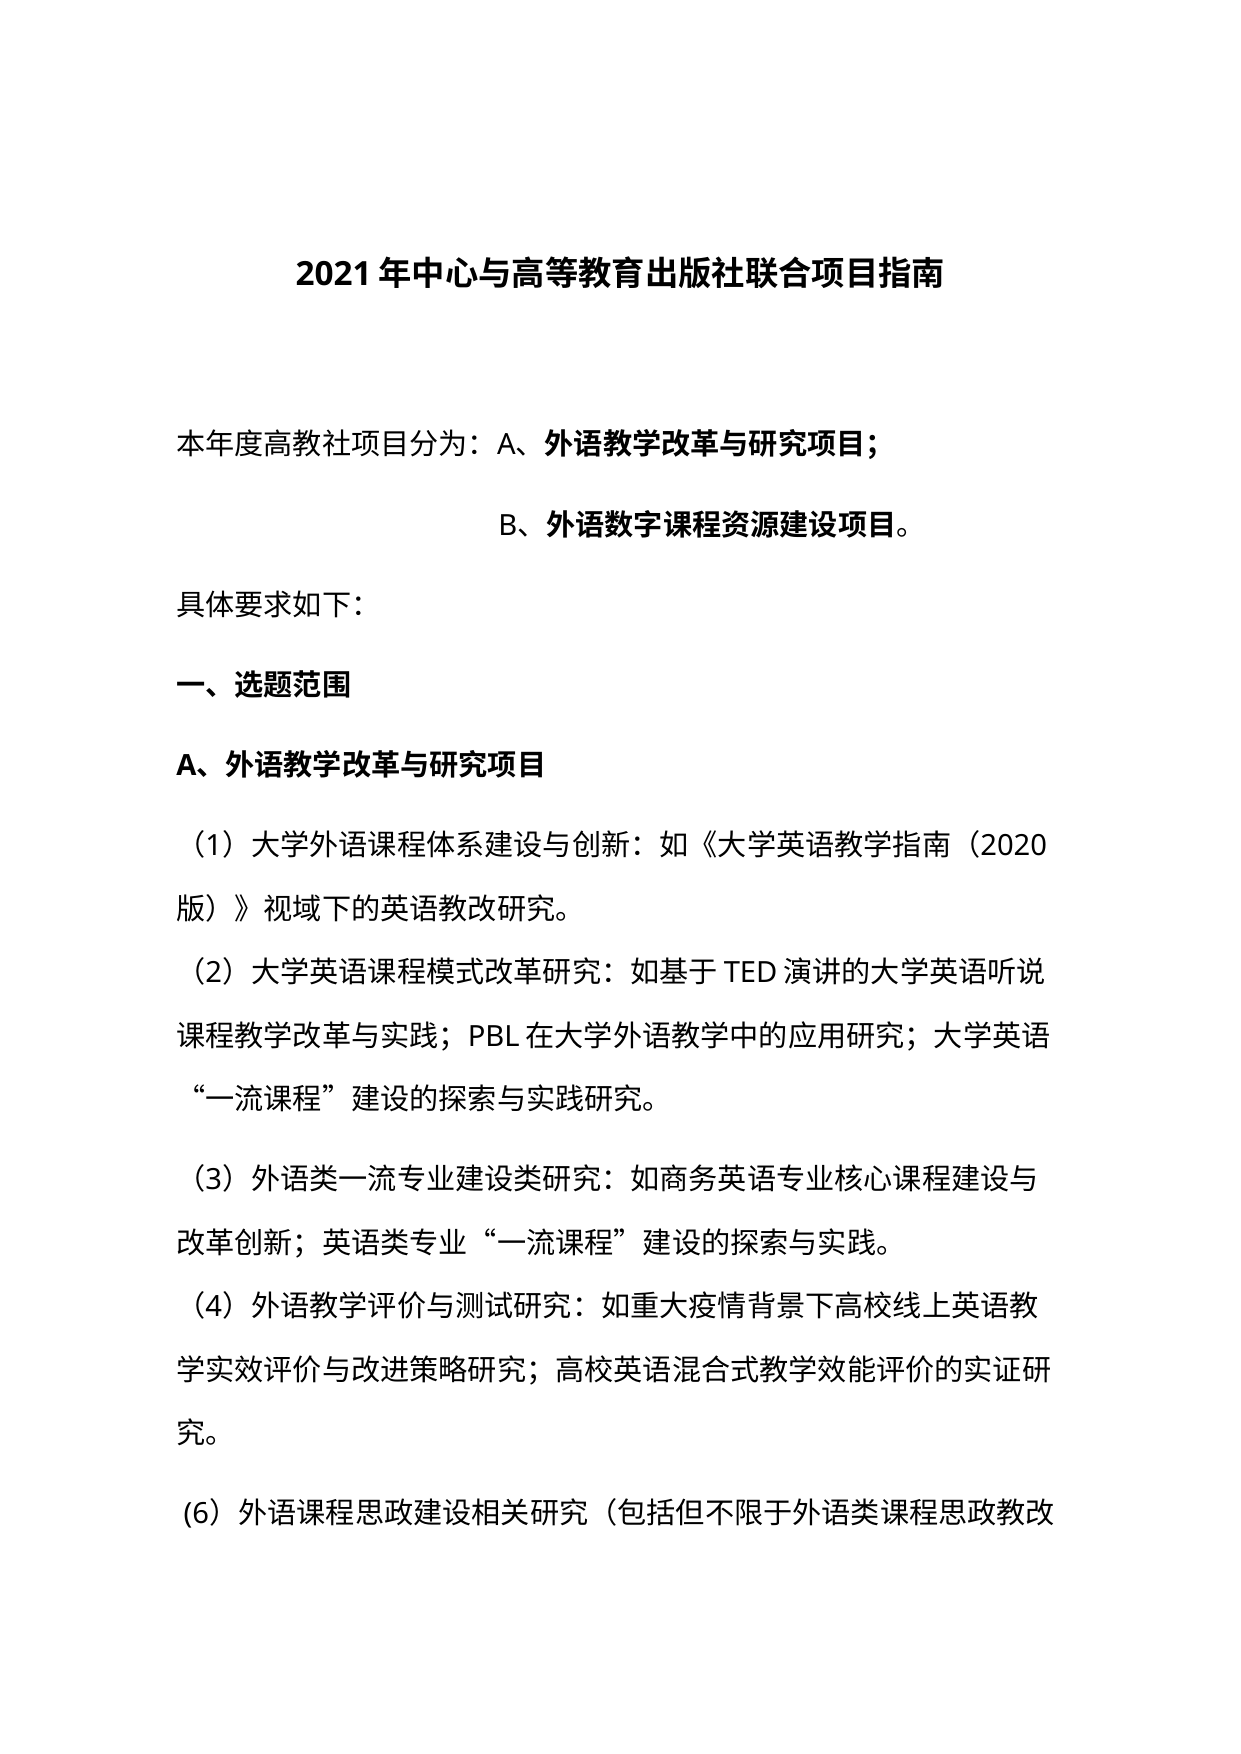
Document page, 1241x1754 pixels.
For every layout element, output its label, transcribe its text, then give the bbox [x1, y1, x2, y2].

text 具体要求如下： [176, 581, 1064, 623]
text 2021年中心与高等教育出版社联合项目指南 [176, 247, 1064, 295]
text 本年度高教社项目分为：A、外语教学改革与研究项目； [176, 421, 1064, 463]
list 外语数字课程资源建设项目。 [176, 501, 1064, 543]
text A、外语教学改革与研究项目 [176, 741, 1064, 784]
text （1）大学外语课程体系建设与创新：如《大学英语教学指南（2020版）》视域下的英语教改研究。 （2）大学英语课程模式改革研究：如基于TED演讲的大学英语听说课程教学改革与实践；PBL在大学外语教学中的应用研究；大学英语“一流课程”建设的探索与实践研究。 [176, 822, 1064, 1118]
text （3）外语类一流专业建设类研究：如商务英语专业核心课程建设与改革创新；英语类专业“一流课程”建设的探索与实践。 （4）外语教学评价与测试研究：如重大疫情背景下高校线上英语教学实效评价与改进策略研究；高校英语混合式教学效能评价的实证研究。 [176, 1156, 1064, 1452]
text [176, 1490, 1064, 1532]
text 一、选题范围 [176, 661, 1064, 704]
